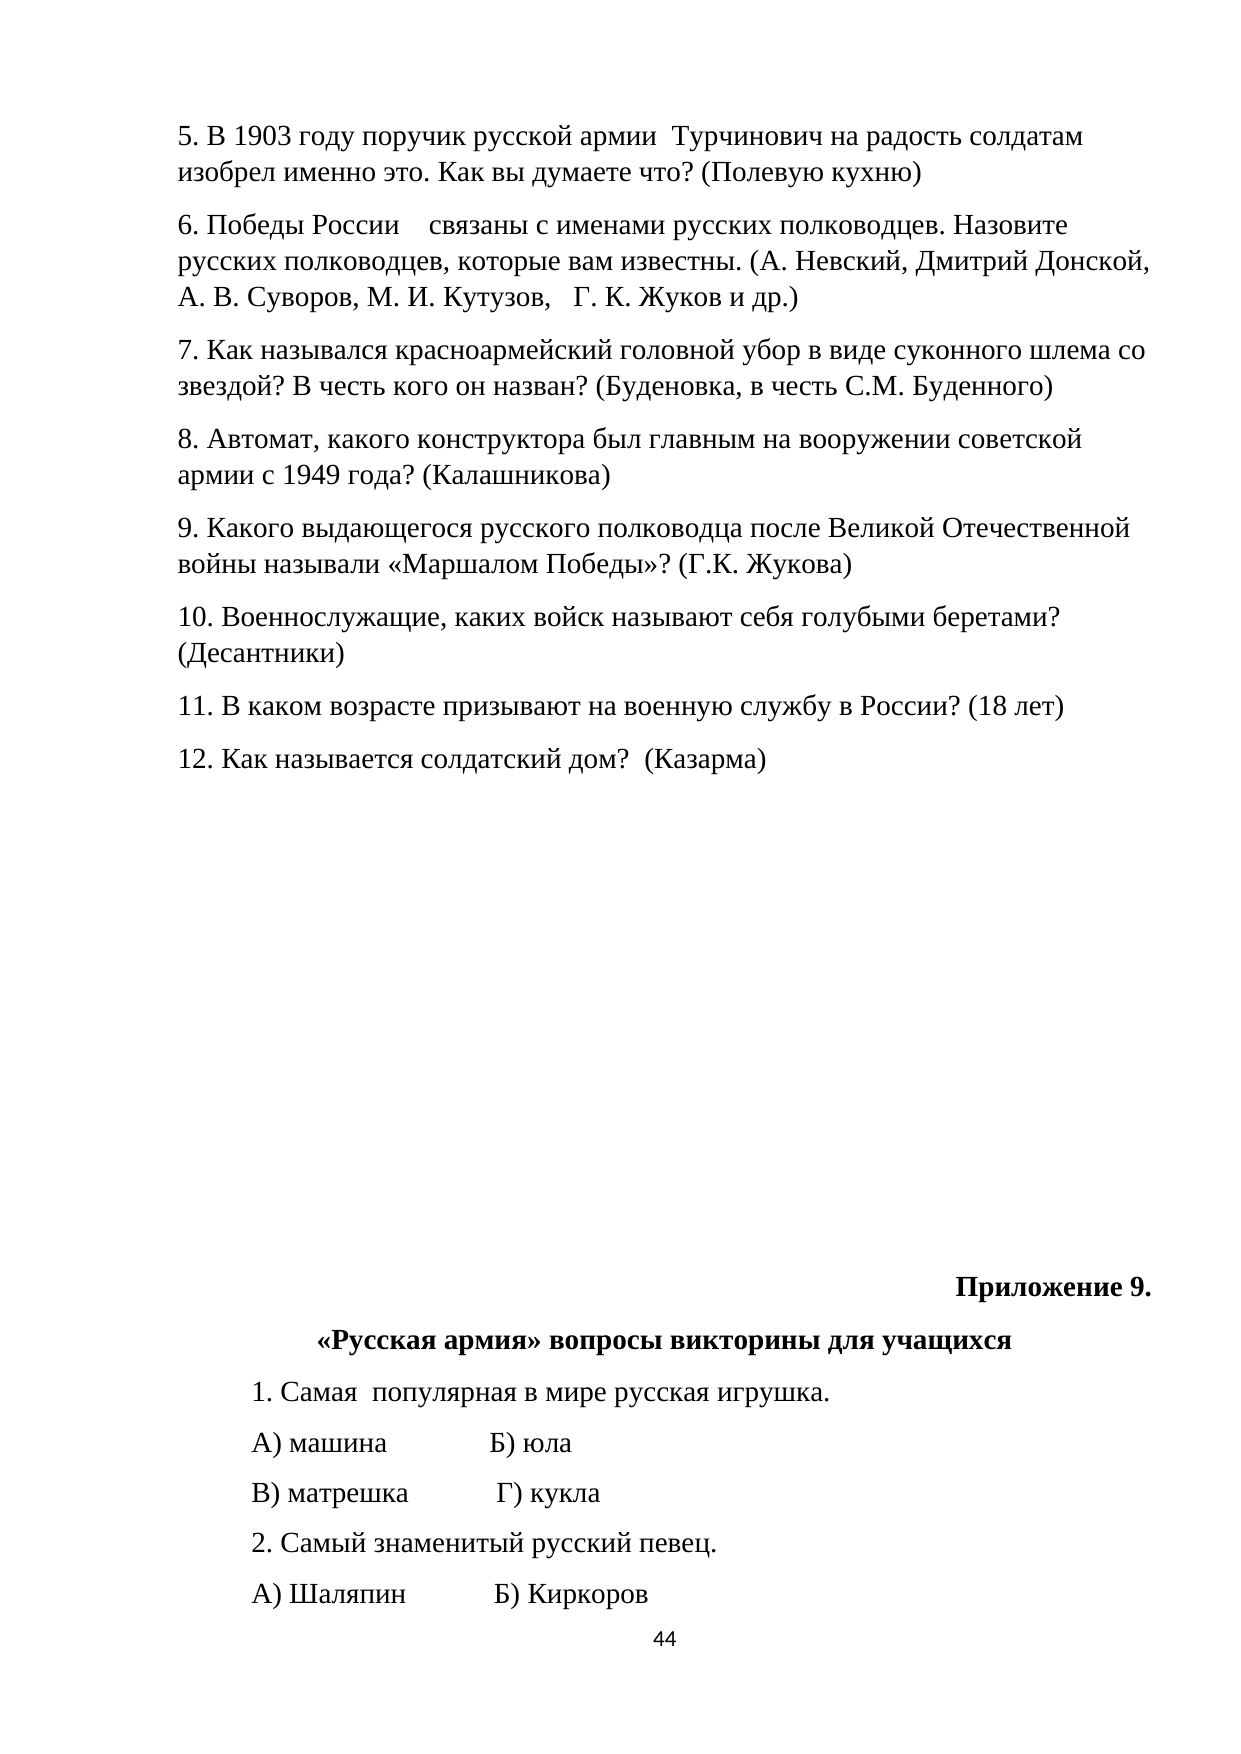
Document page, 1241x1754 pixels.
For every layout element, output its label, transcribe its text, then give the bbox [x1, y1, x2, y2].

text 11. В каком возрасте призывают на военную службу в России? (18 лет) [177, 688, 1152, 722]
text 6. Победы России связаны с именами русских полководцев. Назовите русских полководцев, которые вам известны. (А. Невский, Дмитрий Донской, А. В. Суворов, М. И. Кутузов, Г. К. Жуков и др.) [177, 207, 1152, 313]
text А) Шаляпин Б) Киркоров [177, 1576, 1152, 1609]
text 9. Какого выдающегося русского полководца после Великой Отечественной войны называли «Маршалом Победы»? (Г.К. Жукова) [177, 510, 1152, 580]
text В) матрешка Г) кукла [251, 1475, 1152, 1509]
text 12. Как называется солдатский дом? (Казарма) [177, 741, 1152, 774]
text 8. Автомат, какого конструктора был главным на вооружении советской армии с 1949 года? (Калашникова) [177, 421, 1152, 491]
text Приложение 9. [177, 1269, 1152, 1302]
text А) машина Б) юла [251, 1425, 1152, 1458]
text 1. Самая популярная в мире русская игрушка. [177, 1374, 1152, 1408]
text 7. Как назывался красноармейский головной убор в виде суконного шлема со звездой? В честь кого он назван? (Буденовка, в честь С.М. Буденного) [177, 332, 1152, 402]
text 5. В 1903 году поручик русской армии Турчинович на радость солдатам изобрел именно это. Как вы думаете что? (Полевую кухню) [177, 118, 1152, 188]
text «Русская армия» вопросы викторины для учащихся [177, 1322, 1152, 1355]
text 10. Военнослужащие, каких войск называют себя голубыми беретами? (Десантники) [177, 599, 1152, 669]
text 2. Самый знаменитый русский певец. [177, 1526, 1152, 1559]
